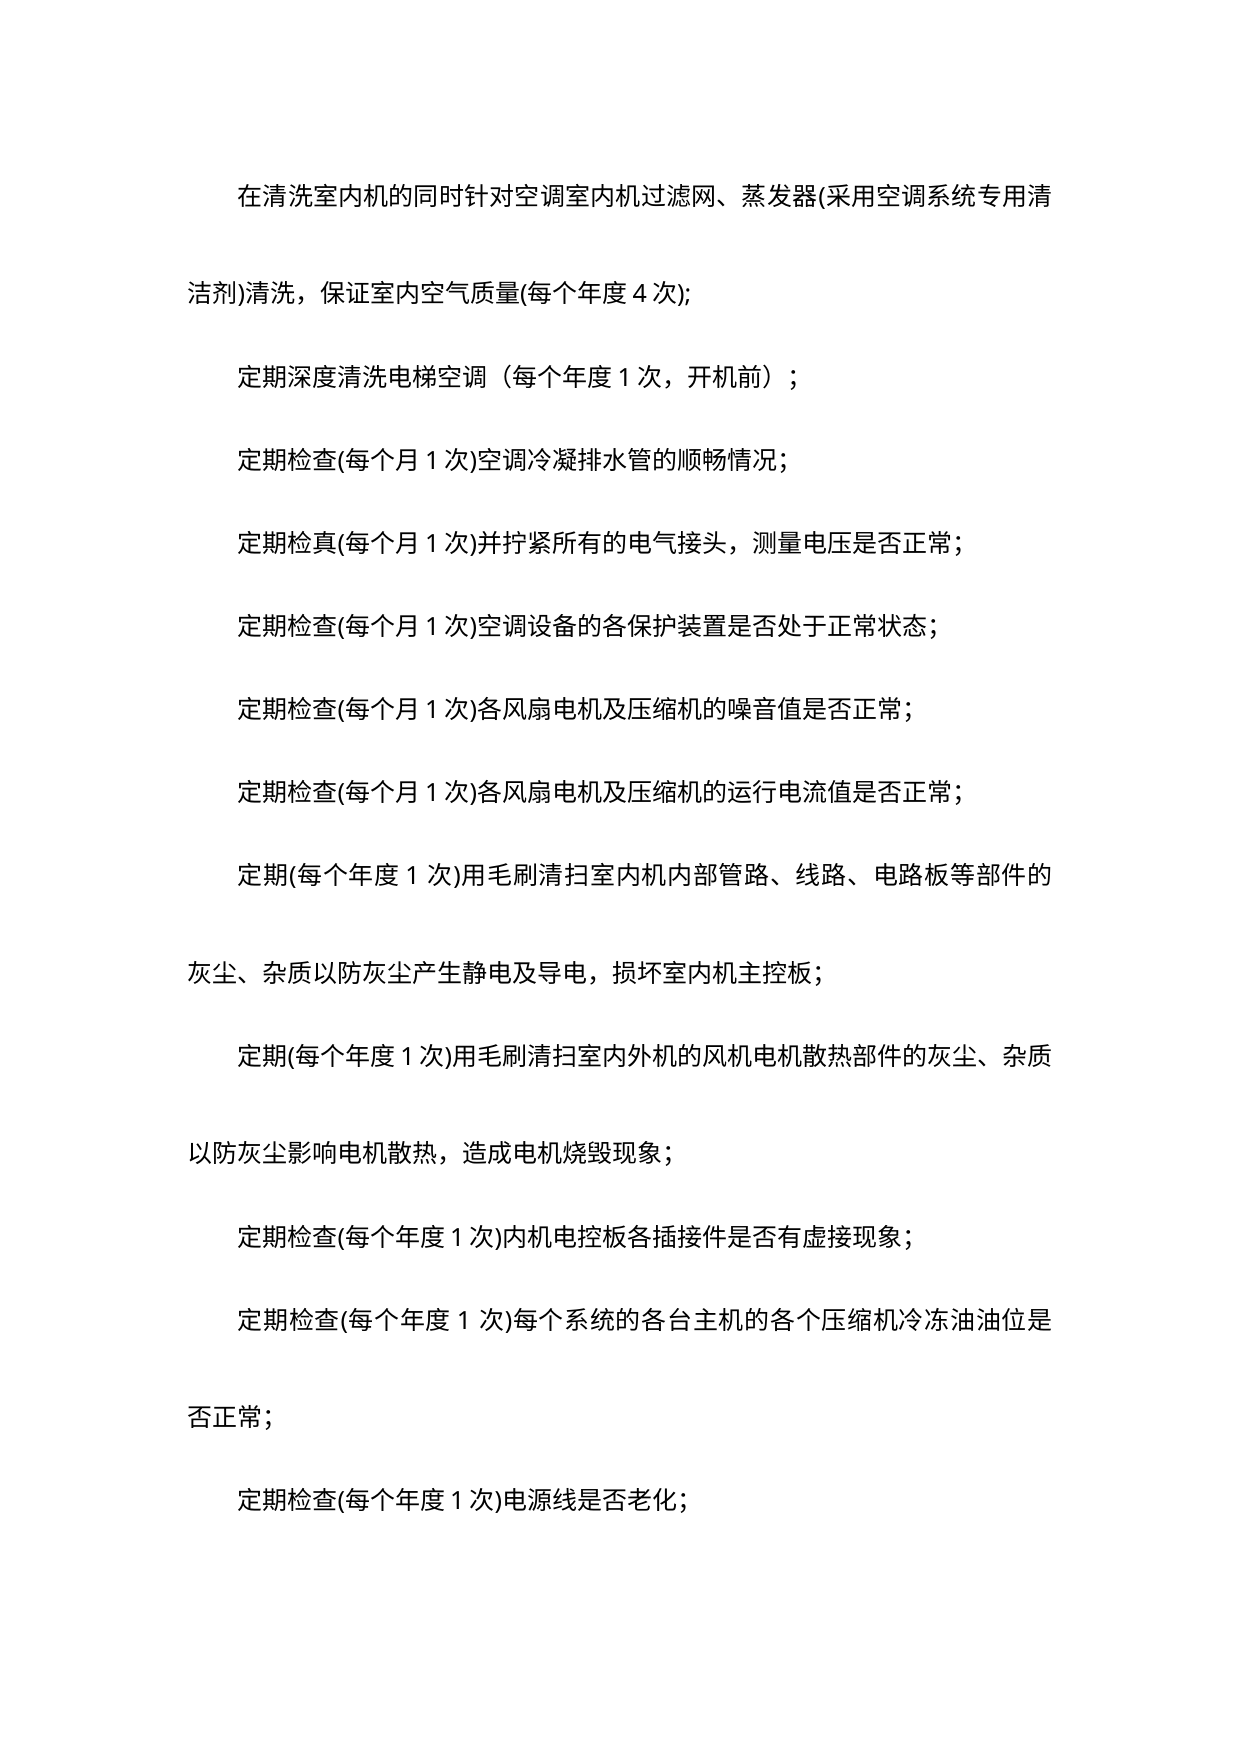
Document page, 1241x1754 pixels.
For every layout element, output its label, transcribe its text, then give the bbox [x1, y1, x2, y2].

text 定期(每个年度1 次)用毛刷清扫室内机内部管路、线路、电路板等部件的灰尘、杂质以防灰尘产生静电及导电，损坏室内机主控板； [187, 841, 1053, 1004]
text 定期检查(每个年度1 次)每个系统的各台主机的各个压缩机冷冻油油位是否正常； [187, 1286, 1053, 1448]
text 定期检查(每个年度1次)内机电控板各插接件是否有虚接现象； [187, 1203, 1053, 1268]
text 在清洗室内机的同时针对空调室内机过滤网、蒸发器(采用空调系统专用清洁剂)清洗，保证室内空气质量(每个年度4次); [187, 162, 1053, 324]
text 定期检查(每个月1次)各风扇电机及压缩机的噪音值是否正常； [187, 675, 1053, 740]
text 定期检查(每个月1次)空调设备的各保护装置是否处于正常状态； [187, 592, 1053, 657]
text 定期检查(每个年度1次)电源线是否老化； [187, 1466, 1053, 1531]
text 定期(每个年度1次)用毛刷清扫室内外机的风机电机散热部件的灰尘、杂质以防灰尘影响电机散热，造成电机烧毁现象； [187, 1022, 1053, 1184]
text 定期检真(每个月1次)并拧紧所有的电气接头，测量电压是否正常； [187, 509, 1053, 574]
text 定期深度清洗电梯空调（每个年度1次，开机前）； [187, 343, 1053, 408]
text 定期检查(每个月1次)各风扇电机及压缩机的运行电流值是否正常； [187, 758, 1053, 823]
text 定期检查(每个月1次)空调冷凝排水管的顺畅情况； [187, 426, 1053, 491]
